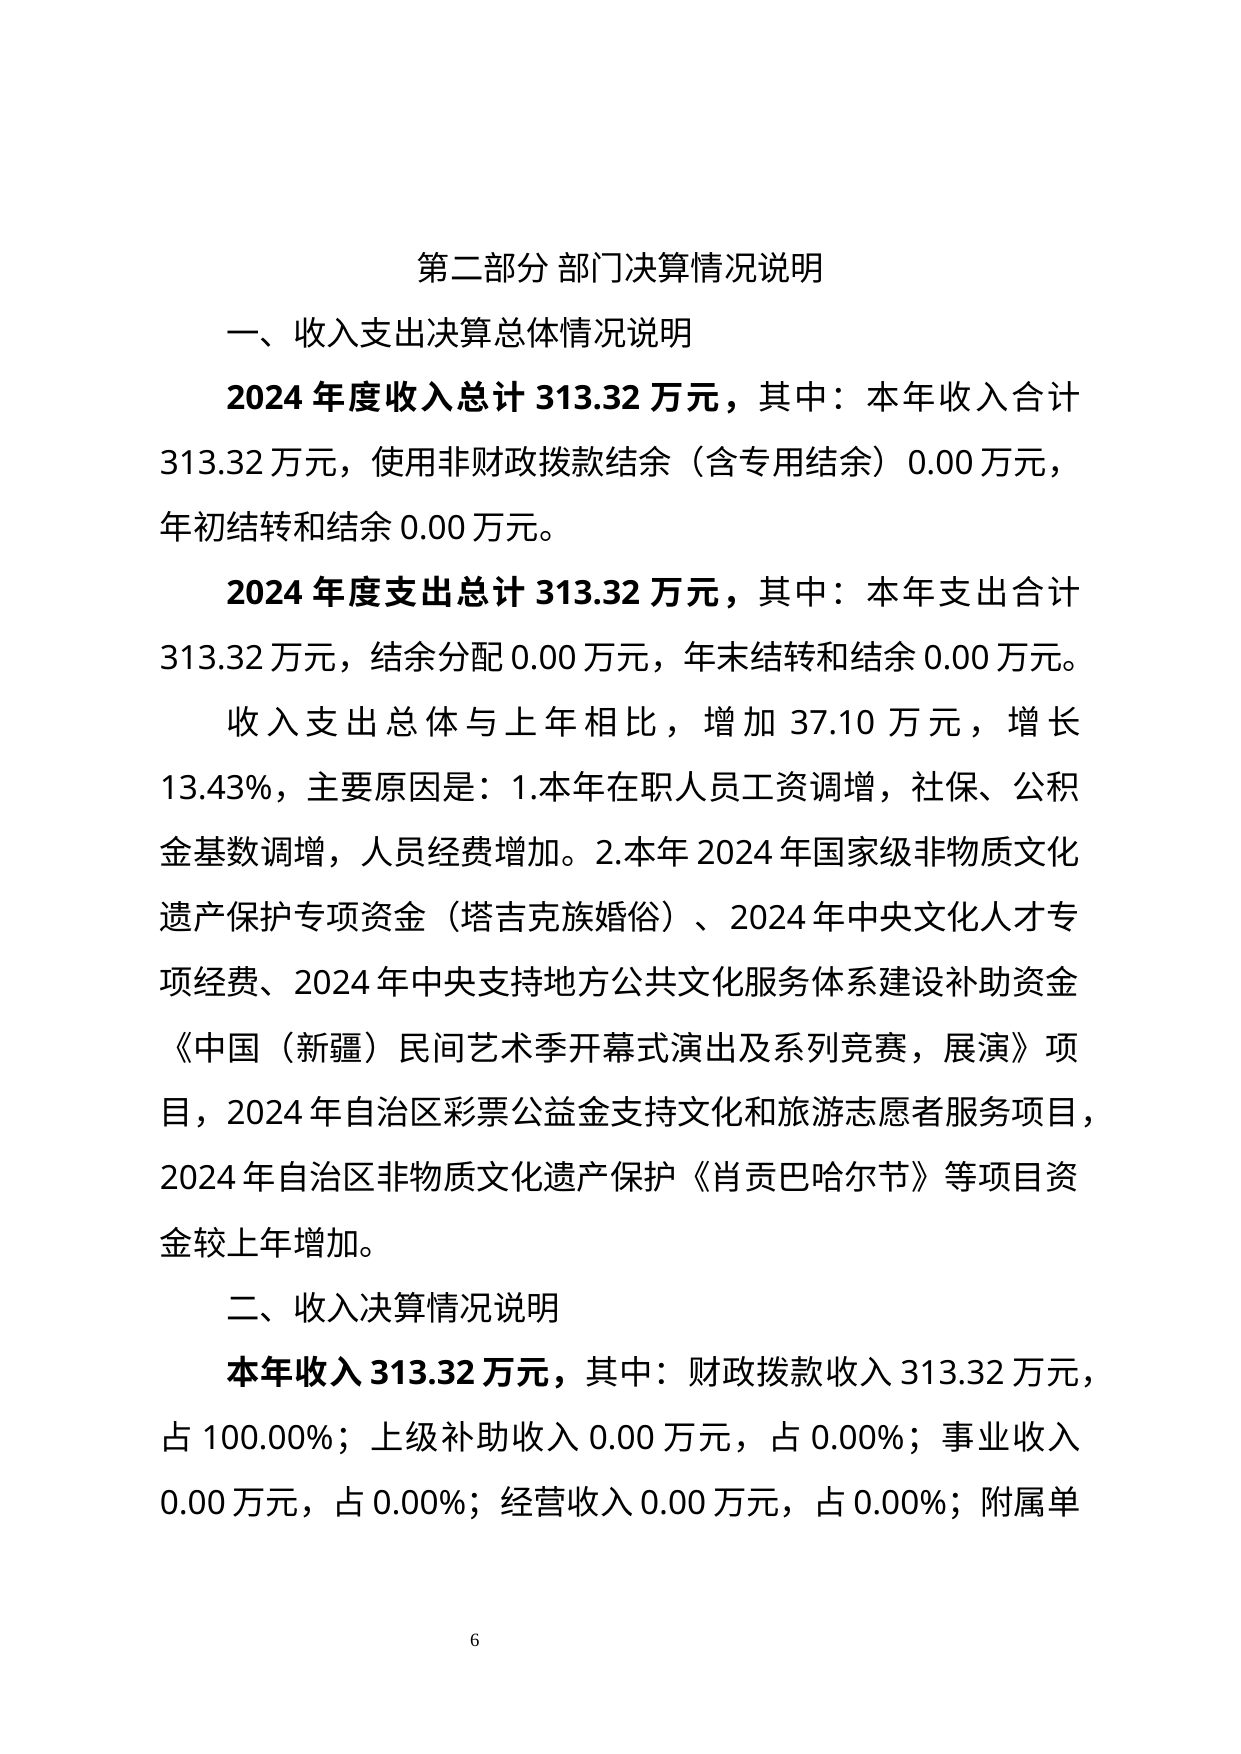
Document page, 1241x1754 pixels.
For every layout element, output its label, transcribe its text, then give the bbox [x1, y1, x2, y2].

text 2024年度收入总计313.32万元，其中：本年收入合计313.32万元，使用非财政拨款结余（含专用结余）0.00万元，年初结转和结余0.00万元。 [159, 363, 1081, 558]
text 2024年度支出总计313.32万元，其中：本年支出合计313.32万元，结余分配0.00万元，年末结转和结余0.00万元。 [159, 558, 1081, 688]
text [159, 1338, 1081, 1533]
text 第二部分 部门决算情况说明 [159, 233, 1081, 298]
text 收入支出总体与上年相比，增加37.10万元，增长13.43%，主要原因是：1.本年在职人员工资调增，社保、公积金基数调增，人员经费增加。2.本年2024年国家级非物质文化遗产保护专项资金（塔吉克族婚俗）、2024年中央文化人才专项经费、2024年中央支持地方公共文化服务体系建设补助资金《中国（新疆）民间艺术季开幕式演出及系列竞赛，展演》项目，2024年自治区彩票公益金支持文化和旅游志愿者服务项目，2024年自治区非物质文化遗产保护《肖贡巴哈尔节》等项目资金较上年增加。 [159, 688, 1081, 1273]
text 一、收入支出决算总体情况说明 [159, 298, 1081, 363]
text 二、收入决算情况说明 [159, 1273, 1081, 1338]
